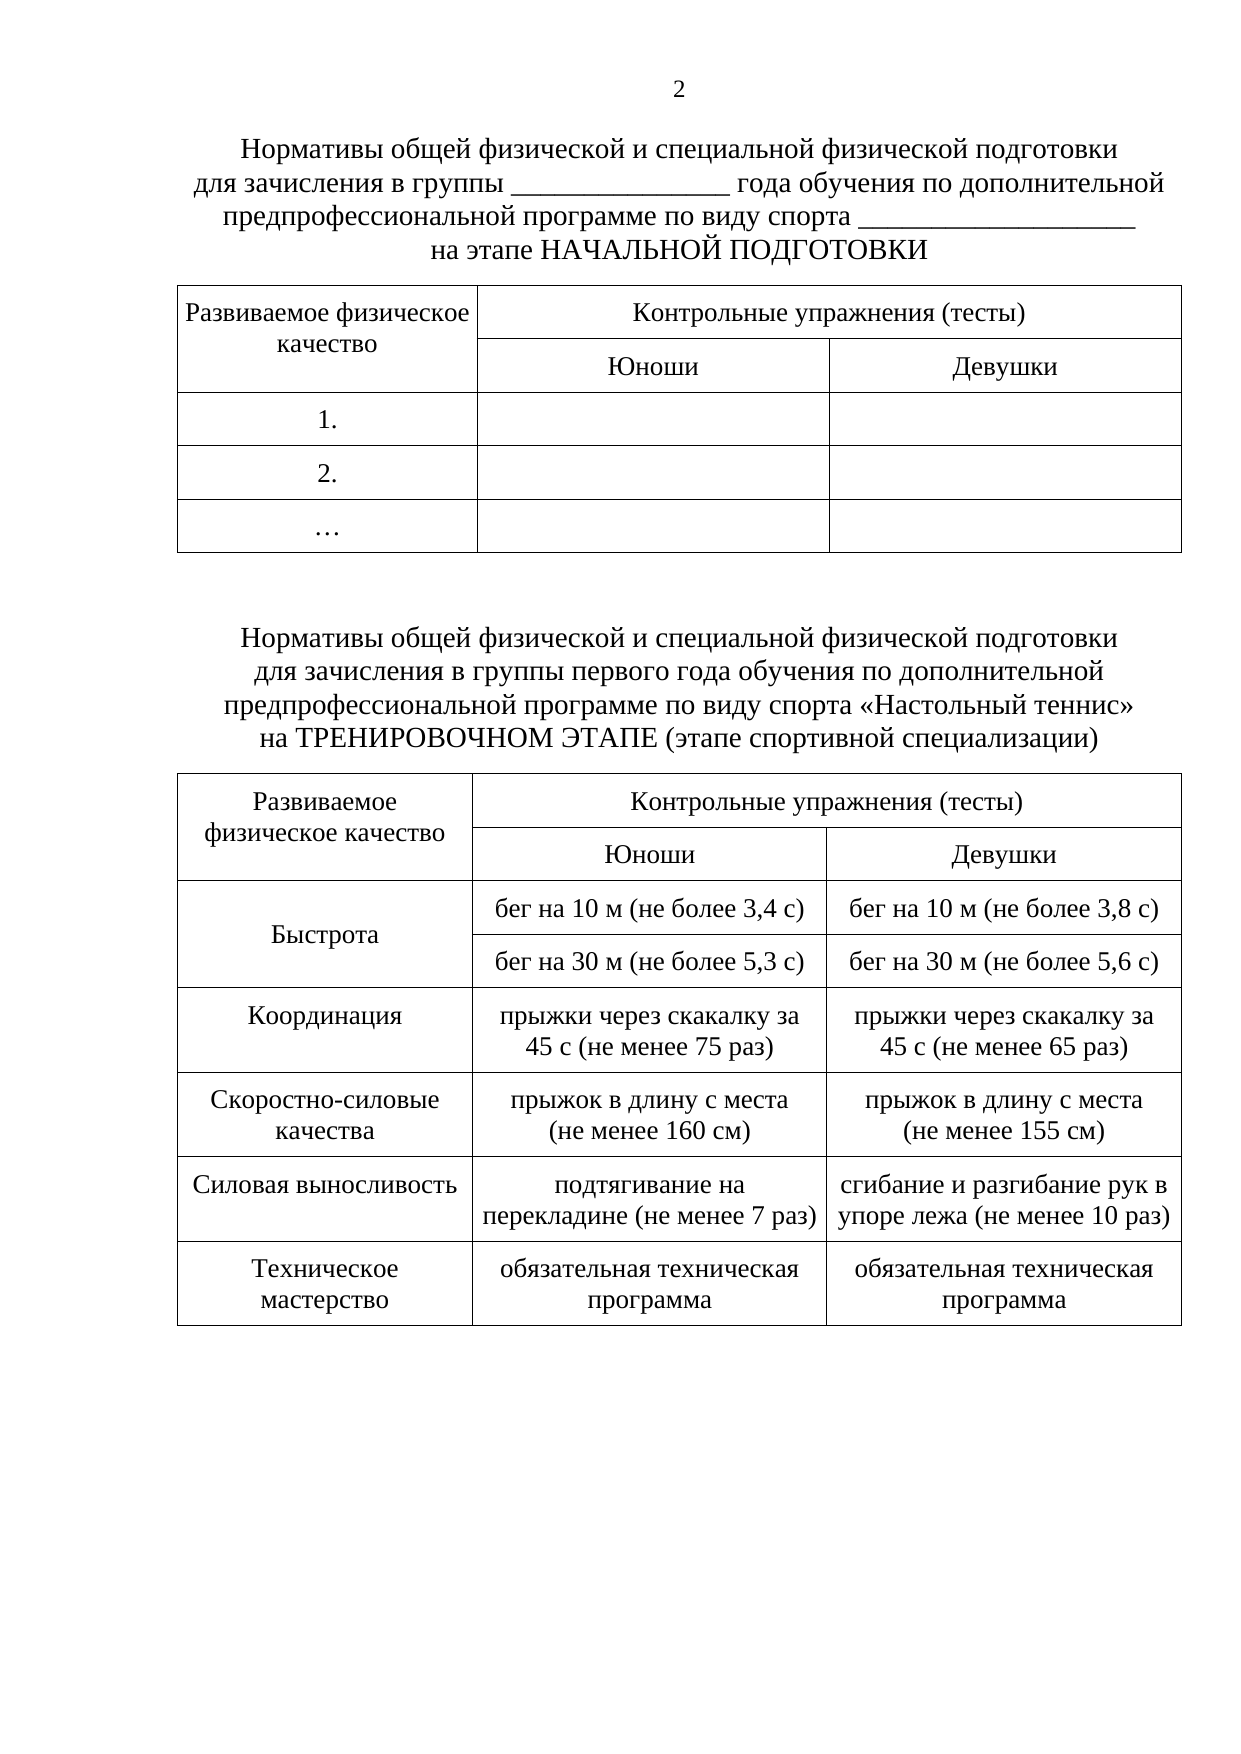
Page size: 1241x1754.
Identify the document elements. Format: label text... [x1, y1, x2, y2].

table_cell прыжки через скакалку за 45 с (не менее 75 раз) [473, 988, 826, 1072]
table_cell бег на 30 м (не более 5,3 с) [473, 935, 826, 987]
text на ТРЕНИРОВОЧНОМ ЭТАПЕ (этапе спортивной специализации) [177, 721, 1181, 754]
table_cell [830, 446, 1181, 498]
table_cell Быстрота [178, 881, 472, 987]
table_cell … [178, 500, 477, 552]
table_cell [478, 446, 829, 498]
table_cell [830, 500, 1181, 552]
table_cell Юноши [473, 828, 826, 880]
text на этапе НАЧАЛЬНОЙ ПОДГОТОВКИ [177, 232, 1181, 266]
table_cell 2. [178, 446, 477, 498]
table_cell 1. [178, 393, 477, 445]
table_cell прыжки через скакалку за 45 с (не менее 65 раз) [827, 988, 1181, 1072]
table_cell Техническое мастерство [178, 1242, 472, 1325]
table_cell Девушки [827, 828, 1181, 880]
table_header Контрольные упражнения (тесты) [478, 286, 1181, 338]
table_cell прыжок в длину с места (не менее 160 см) [473, 1073, 826, 1156]
table_cell обязательная техническая программа [827, 1242, 1181, 1325]
table_cell сгибание и разгибание рук в упоре лежа (не менее 10 раз) [827, 1157, 1181, 1241]
table_cell обязательная техническая программа [473, 1242, 826, 1325]
table_cell подтягивание на перекладине (не менее 7 раз) [473, 1157, 826, 1241]
text для зачисления в группы _______________ года обучения по дополнительной предпрофессиональной программе по виду спорта ___________________ [177, 165, 1181, 232]
table_cell бег на 10 м (не более 3,4 с) [473, 881, 826, 934]
table_cell Скоростно-силовые качества [178, 1073, 472, 1156]
table_header Контрольные упражнения (тесты) [473, 774, 1181, 827]
table_cell бег на 30 м (не более 5,6 с) [827, 935, 1181, 987]
table_cell [478, 500, 829, 552]
text Нормативы общей физической и специальной физической подготовки [177, 620, 1181, 653]
table_cell Координация [178, 988, 472, 1072]
table_cell Силовая выносливость [178, 1157, 472, 1241]
table_header Развиваемое физическое качество [178, 774, 472, 880]
table_cell бег на 10 м (не более 3,8 с) [827, 881, 1181, 934]
table_cell [830, 393, 1181, 445]
text для зачисления в группы первого года обучения по дополнительной предпрофессиональной программе по виду спорта «Настольный теннис» [177, 653, 1181, 721]
table_header Развиваемое физическое качество [178, 286, 477, 392]
table_cell прыжок в длину с места (не менее 155 см) [827, 1073, 1181, 1156]
text Нормативы общей физической и специальной физической подготовки [177, 131, 1181, 165]
table_cell Юноши [478, 339, 829, 392]
table_cell Девушки [830, 339, 1181, 392]
table_cell [478, 393, 829, 445]
